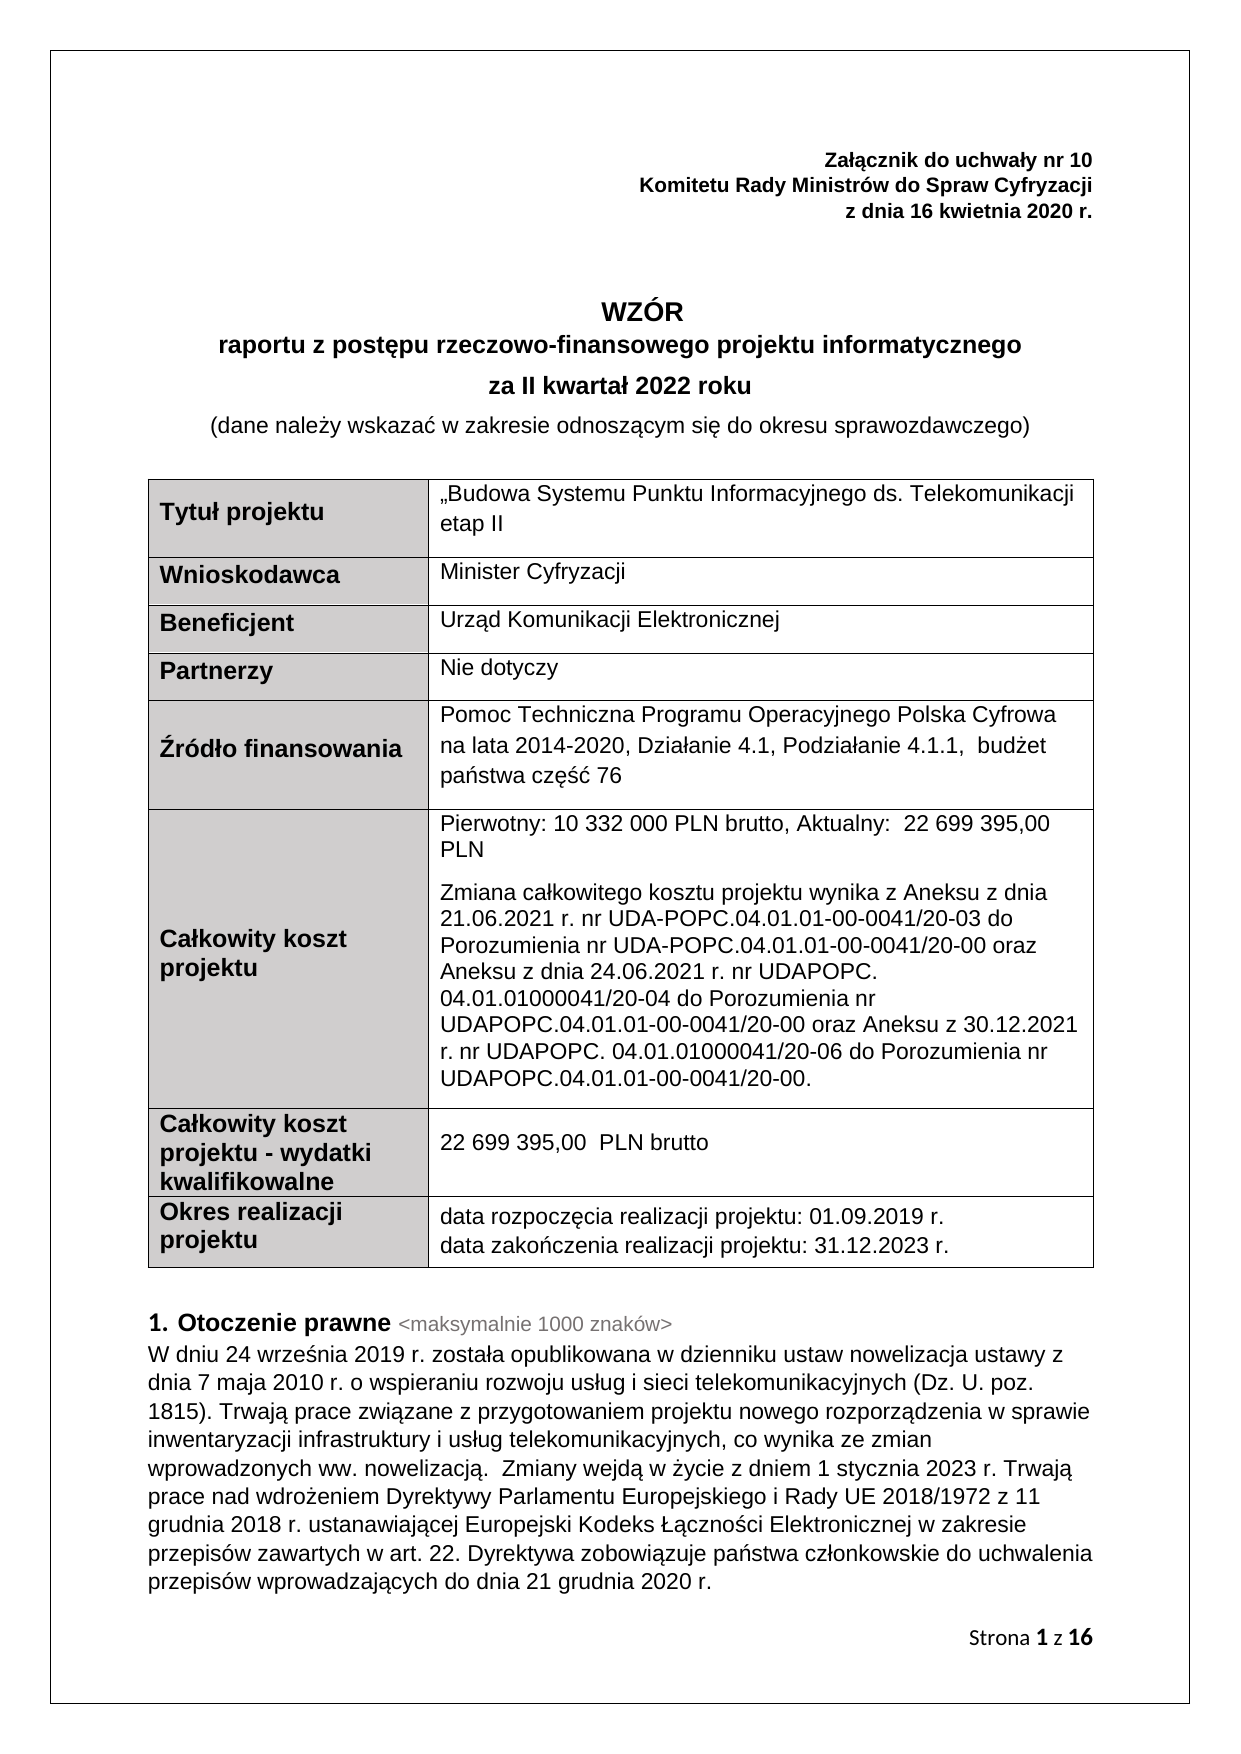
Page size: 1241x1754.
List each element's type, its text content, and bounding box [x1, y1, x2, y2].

table_cell Pierwotny: 10 332 000 PLN brutto, Aktualny: 22 699 395,00 PLN Zmiana całkowitego kosztu projektu wynika z Aneksu z dnia 21.06.2021 r. nr UDA-POPC.04.01.01-00-0041/20-03 do Porozumienia nr UDA-POPC.04.01.01-00-0041/20-00 oraz Aneksu z dnia 24.06.2021 r. nr UDAPOPC. 04.01.01000041/20-04 do Porozumienia nr UDAPOPC.04.01.01-00-0041/20-00 oraz Aneksu z 30.12.2021 r. nr UDAPOPC. 04.01.01000041/20-06 do Porozumienia nr UDAPOPC.04.01.01-00-0041/20-00. [429, 810, 1093, 1108]
table_cell Całkowity koszt projektu - wydatki kwalifikowalne [149, 1109, 428, 1196]
table_cell Źródło finansowania [149, 701, 428, 809]
table_cell Wnioskodawca [149, 558, 428, 604]
table_cell Całkowity koszt projektu [149, 810, 428, 1108]
table_cell Nie dotyczy [429, 654, 1093, 700]
table_header Tytuł projektu [149, 480, 428, 557]
table_cell Partnerzy [149, 654, 428, 700]
text (dane należy wskazać w zakresie odnoszącym się do okresu sprawozdawczego) [148, 412, 1093, 439]
text W dniu 24 września 2019 r. została opublikowana w dzienniku ustaw nowelizacja ustawy z dnia 7 maja 2010 r. o wspieraniu rozwoju usług i sieci telekomunikacyjnych (Dz. U. poz. 1815). Trwają prace związane z przygotowaniem projektu nowego rozporządzenia w sprawie inwentaryzacji infrastruktury i usług telekomunikacyjnych, co wynika ze zmian wprowadzonych ww. nowelizacją. Zmiany wejdą w życie z dniem 1 stycznia 2023 r. Trwają prace nad wdrożeniem Dyrektywy Parlamentu Europejskiego i Rady UE 2018/1972 z 11 grudnia 2018 r. ustanawiającej Europejski Kodeks Łączności Elektronicznej w zakresie przepisów zawartych w art. 22. Dyrektywa zobowiązuje państwa członkowskie do uchwalenia przepisów wprowadzających do dnia 21 grudnia 2020 r. [148, 1341, 1093, 1594]
subtitle za II kwartał 2022 roku [148, 371, 1093, 400]
table_cell Pomoc Techniczna Programu Operacyjnego Polska Cyfrowa na lata 2014-2020, Działanie 4.1, Podziałanie 4.1.1, budżet państwa część 76 [429, 701, 1093, 809]
text WZÓR [148, 296, 1093, 327]
table_cell Beneficjent [149, 606, 428, 652]
text Załącznik do uchwały nr 10 [148, 147, 1093, 171]
subtitle Otoczenie prawne <maksymalnie 1000 znaków> [148, 1305, 1063, 1338]
table_cell data rozpoczęcia realizacji projektu: 01.09.2019 r. data zakończenia realizacji projektu: 31.12.2023 r. [429, 1197, 1093, 1267]
table_cell Minister Cyfryzacji [429, 558, 1093, 604]
text Komitetu Rady Ministrów do Spraw Cyfryzacji [148, 173, 1093, 197]
text z dnia 16 kwietnia 2020 r. [148, 199, 1093, 223]
table_cell Urząd Komunikacji Elektronicznej [429, 606, 1093, 652]
subtitle raportu z postępu rzeczowo-finansowego projektu informatycznego [148, 330, 1093, 359]
table_cell Okres realizacji projektu [149, 1197, 428, 1267]
table_cell 22 699 395,00 PLN brutto [429, 1109, 1093, 1196]
table_header „Budowa Systemu Punktu Informacyjnego ds. Telekomunikacji etap II [429, 480, 1093, 557]
